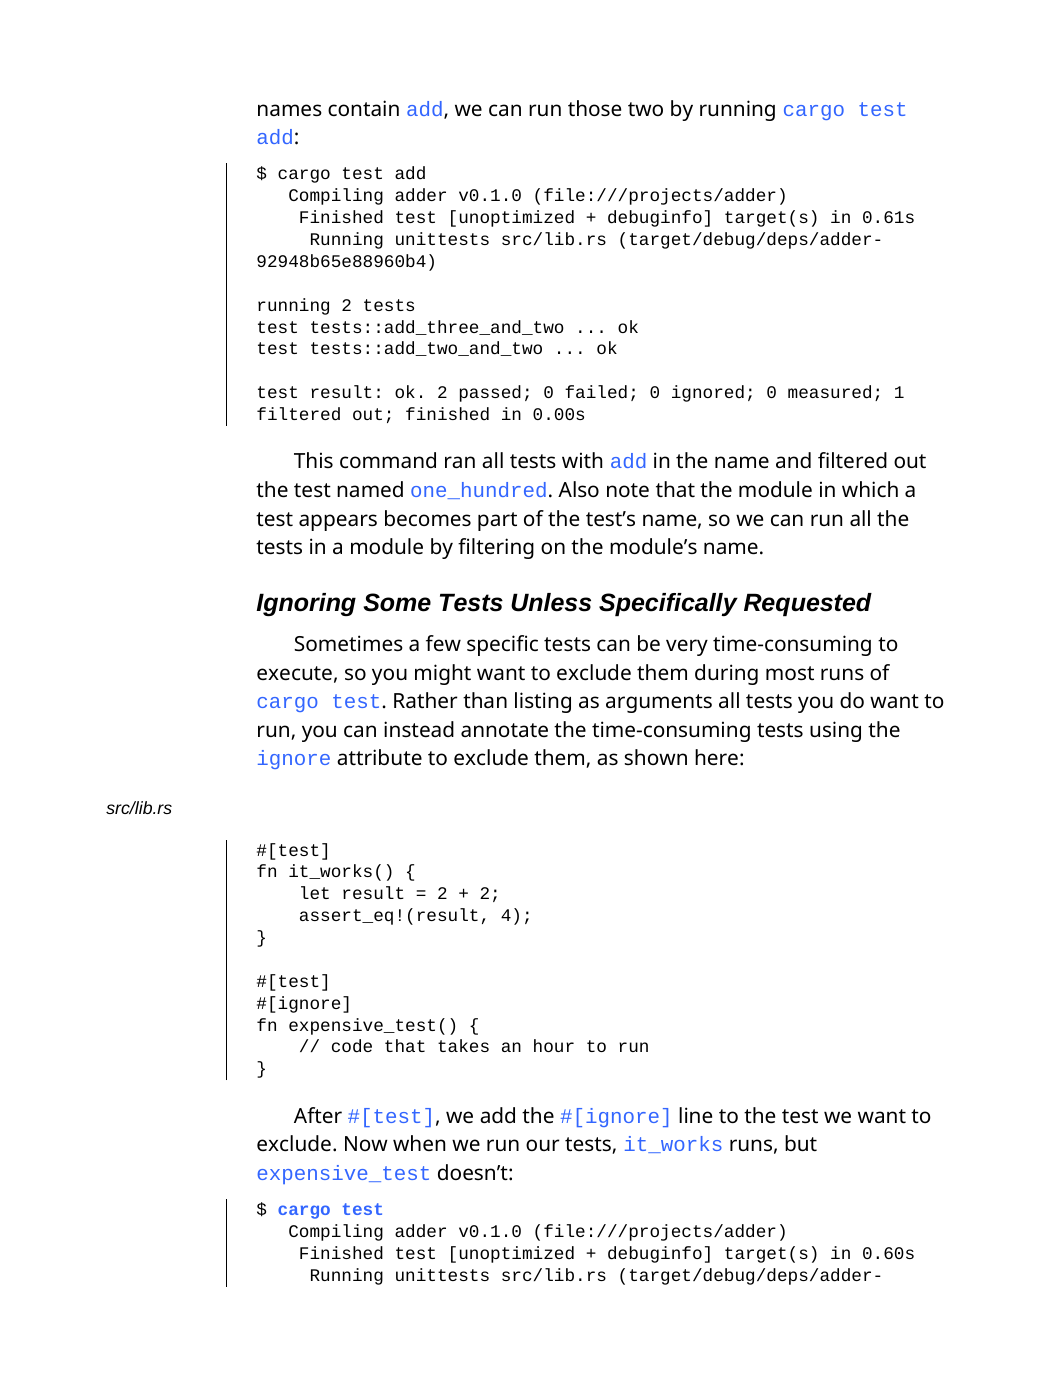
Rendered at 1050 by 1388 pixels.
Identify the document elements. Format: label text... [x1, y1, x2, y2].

text Finished test [unoptimized + debuginfo] target(s) in 0.61s [227, 207, 950, 229]
text } [227, 1058, 950, 1080]
text test result: ok. 2 passed; 0 failed; 0 ignored; 0 measured; 1 [227, 382, 950, 404]
text Running unittests src/lib.rs (target/debug/deps/adder- [227, 229, 950, 251]
text test tests::add_three_and_two ... ok [227, 316, 950, 338]
text let result = 2 + 2; [227, 883, 950, 905]
text #[test] [227, 971, 950, 993]
text #[test] [226, 839, 950, 861]
text $ cargo test add [227, 163, 950, 185]
text Compiling adder v0.1.0 (file:///projects/adder) [227, 1221, 950, 1243]
text After #[test], we add the #[ignore] line to the test we want to exclude. Now when we run our tests, it_works runs, but expensive_test doesn’t: [256, 1101, 950, 1187]
text } [227, 927, 950, 949]
text fn it_works() { [227, 861, 950, 883]
text Running unittests src/lib.rs (target/debug/deps/adder- [227, 1265, 950, 1287]
text Ignoring Some Tests Unless Specifically Requested [256, 586, 950, 617]
text Finished test [unoptimized + debuginfo] target(s) in 0.60s [227, 1243, 950, 1265]
text #[ignore] [227, 993, 950, 1014]
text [256, 94, 950, 151]
text running 2 tests [227, 294, 950, 316]
text fn expensive_test() { [227, 1014, 950, 1036]
text src/lib.rs [106, 797, 950, 819]
text filtered out; finished in 0.00s [227, 404, 950, 426]
text This command ran all tests with add in the name and filtered out the test named one_hundred. Also note that the module in which a test appears becomes part of the test’s name, so we can run all the tests in a module by filtering on the module’s name. [256, 447, 950, 561]
text $ cargo test [227, 1199, 950, 1221]
text 92948b65e88960b4) [227, 251, 950, 273]
text // code that takes an hour to run [227, 1036, 950, 1058]
text assert_eq!(result, 4); [227, 905, 950, 927]
text test tests::add_two_and_two ... ok [227, 338, 950, 360]
text Compiling adder v0.1.0 (file:///projects/adder) [227, 185, 950, 207]
text Sometimes a few specific tests can be very time-consuming to execute, so you might want to exclude them during most runs of cargo test. Rather than listing as arguments all tests you do want to run, you can instead annotate the time-consuming tests using the ignore attribute to exclude them, as shown here: [256, 629, 950, 772]
